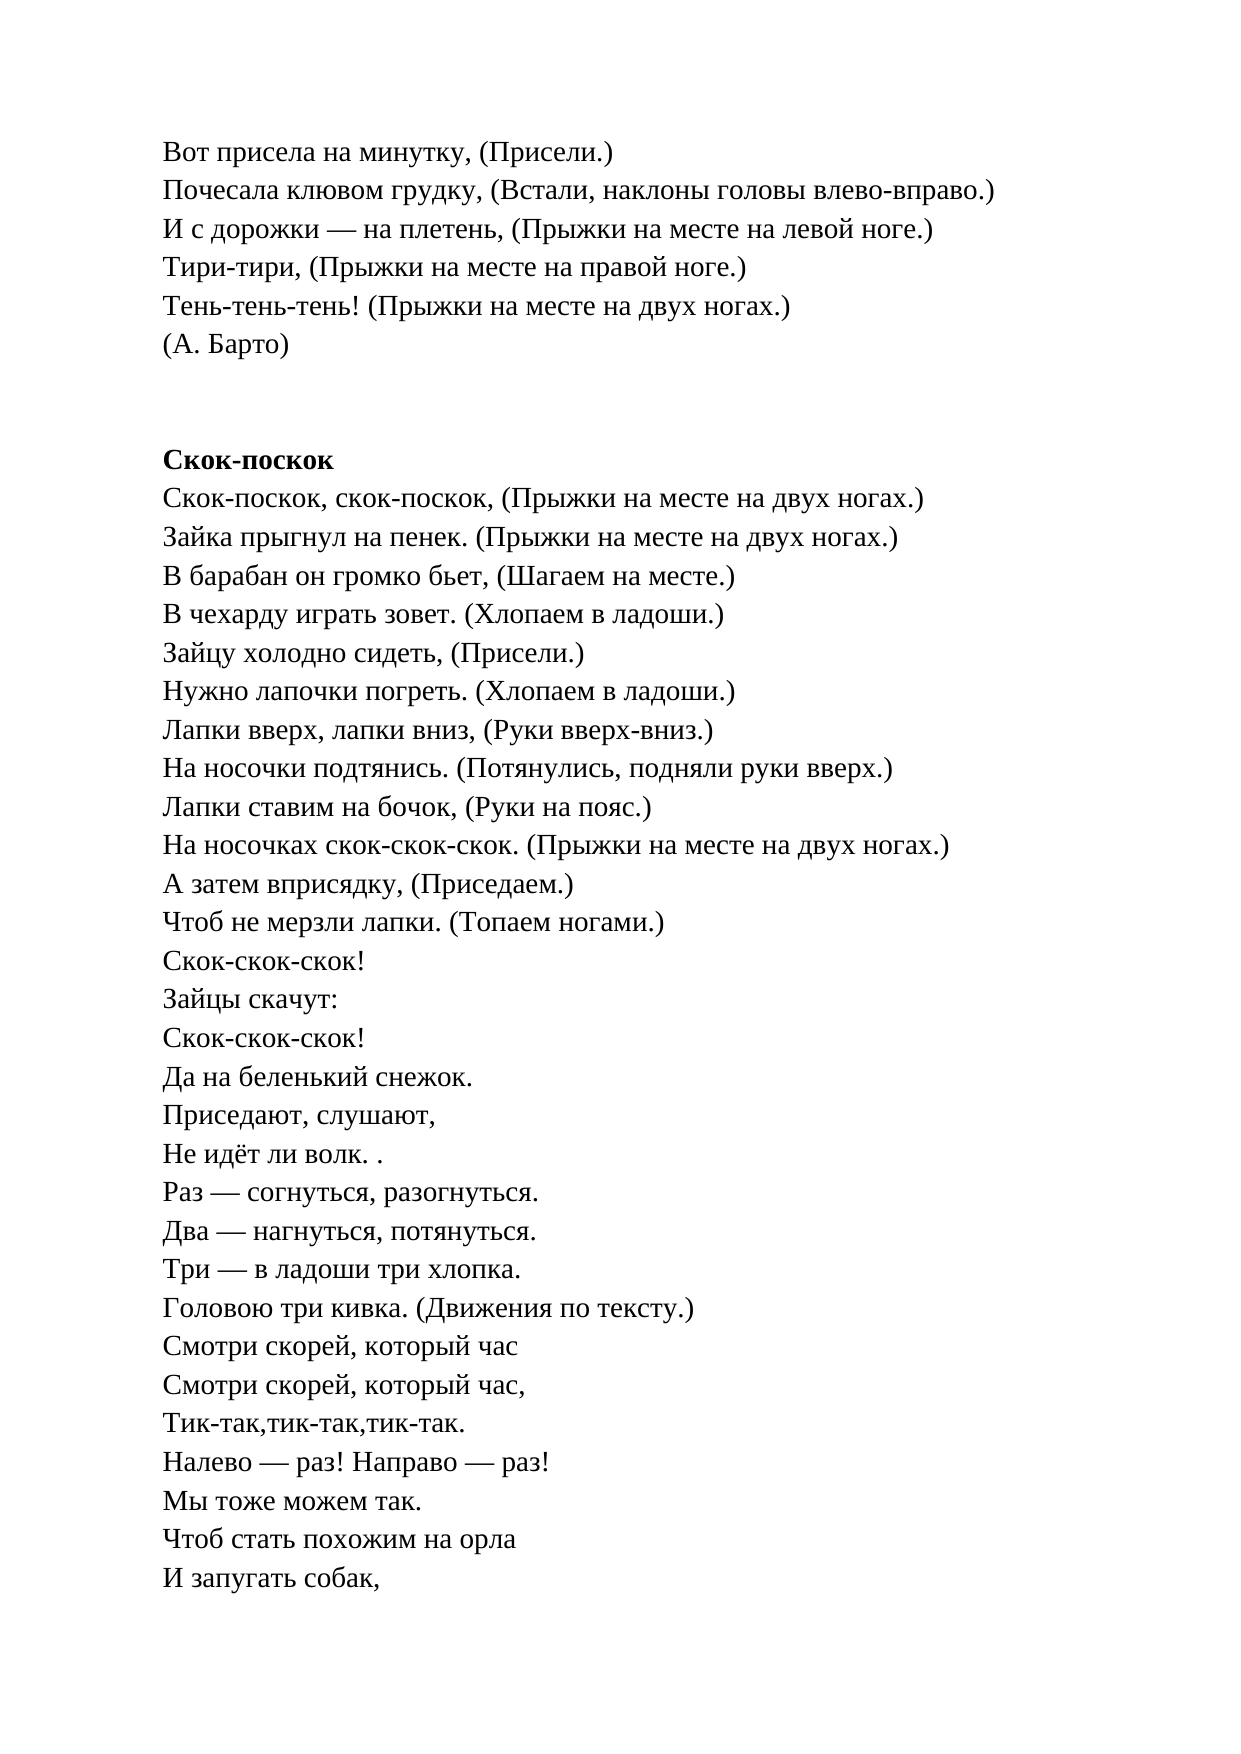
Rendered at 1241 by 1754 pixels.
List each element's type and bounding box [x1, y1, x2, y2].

table_header [147, 118, 1151, 1609]
